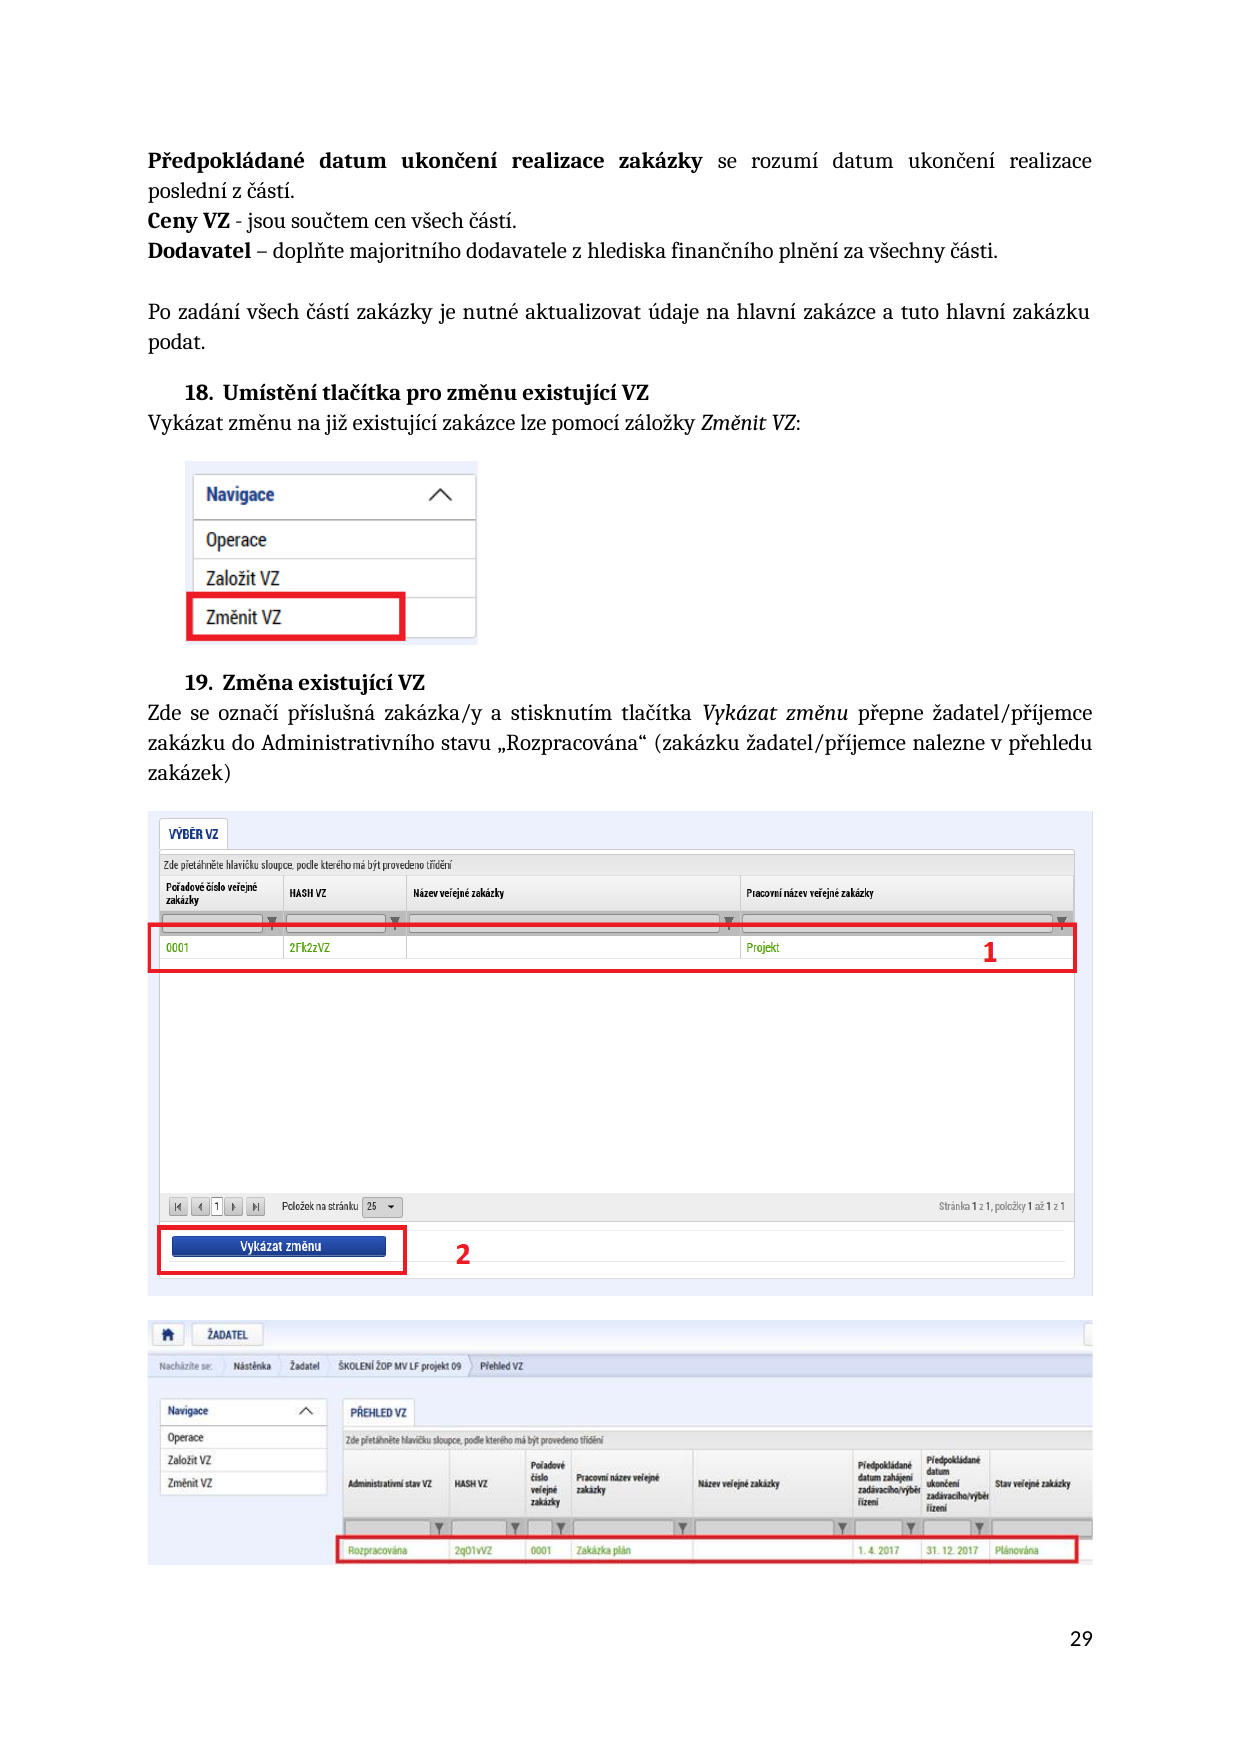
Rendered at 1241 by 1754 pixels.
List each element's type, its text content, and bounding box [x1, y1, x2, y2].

picture [147, 811, 1093, 1296]
picture [147, 1320, 1093, 1565]
text Zde se označí příslušná zakázka/y a stisknutím tlačítka Vykázat změnu přepne žadatel/příjemce zakázku do Administrativního stavu „Rozpracována“ (zakázku žadatel/příjemce nalezne v přehledu zakázek) [148, 699, 1093, 786]
picture [185, 461, 478, 645]
list Předpokládané datum ukončení realizace zakázky se rozumí datum ukončení realizace poslední z částí. [148, 148, 1093, 204]
text Vykázat změnu na již existující zakázce lze pomocí záložky Změnit VZ: [148, 410, 1093, 436]
subtitle Změna existující VZ [185, 669, 1093, 696]
subtitle Umístění tlačítka pro změnu existující VZ [185, 380, 1093, 406]
list Po zadání všech částí zakázky je nutné aktualizovat údaje na hlavní zakázce a tuto hlavní zakázku podat. [148, 299, 1093, 355]
list Dodavatel – doplňte majoritního dodavatele z hlediska finančního plnění za všechny části. [148, 238, 1093, 264]
list Ceny VZ - jsou součtem cen všech částí. [148, 208, 1093, 234]
